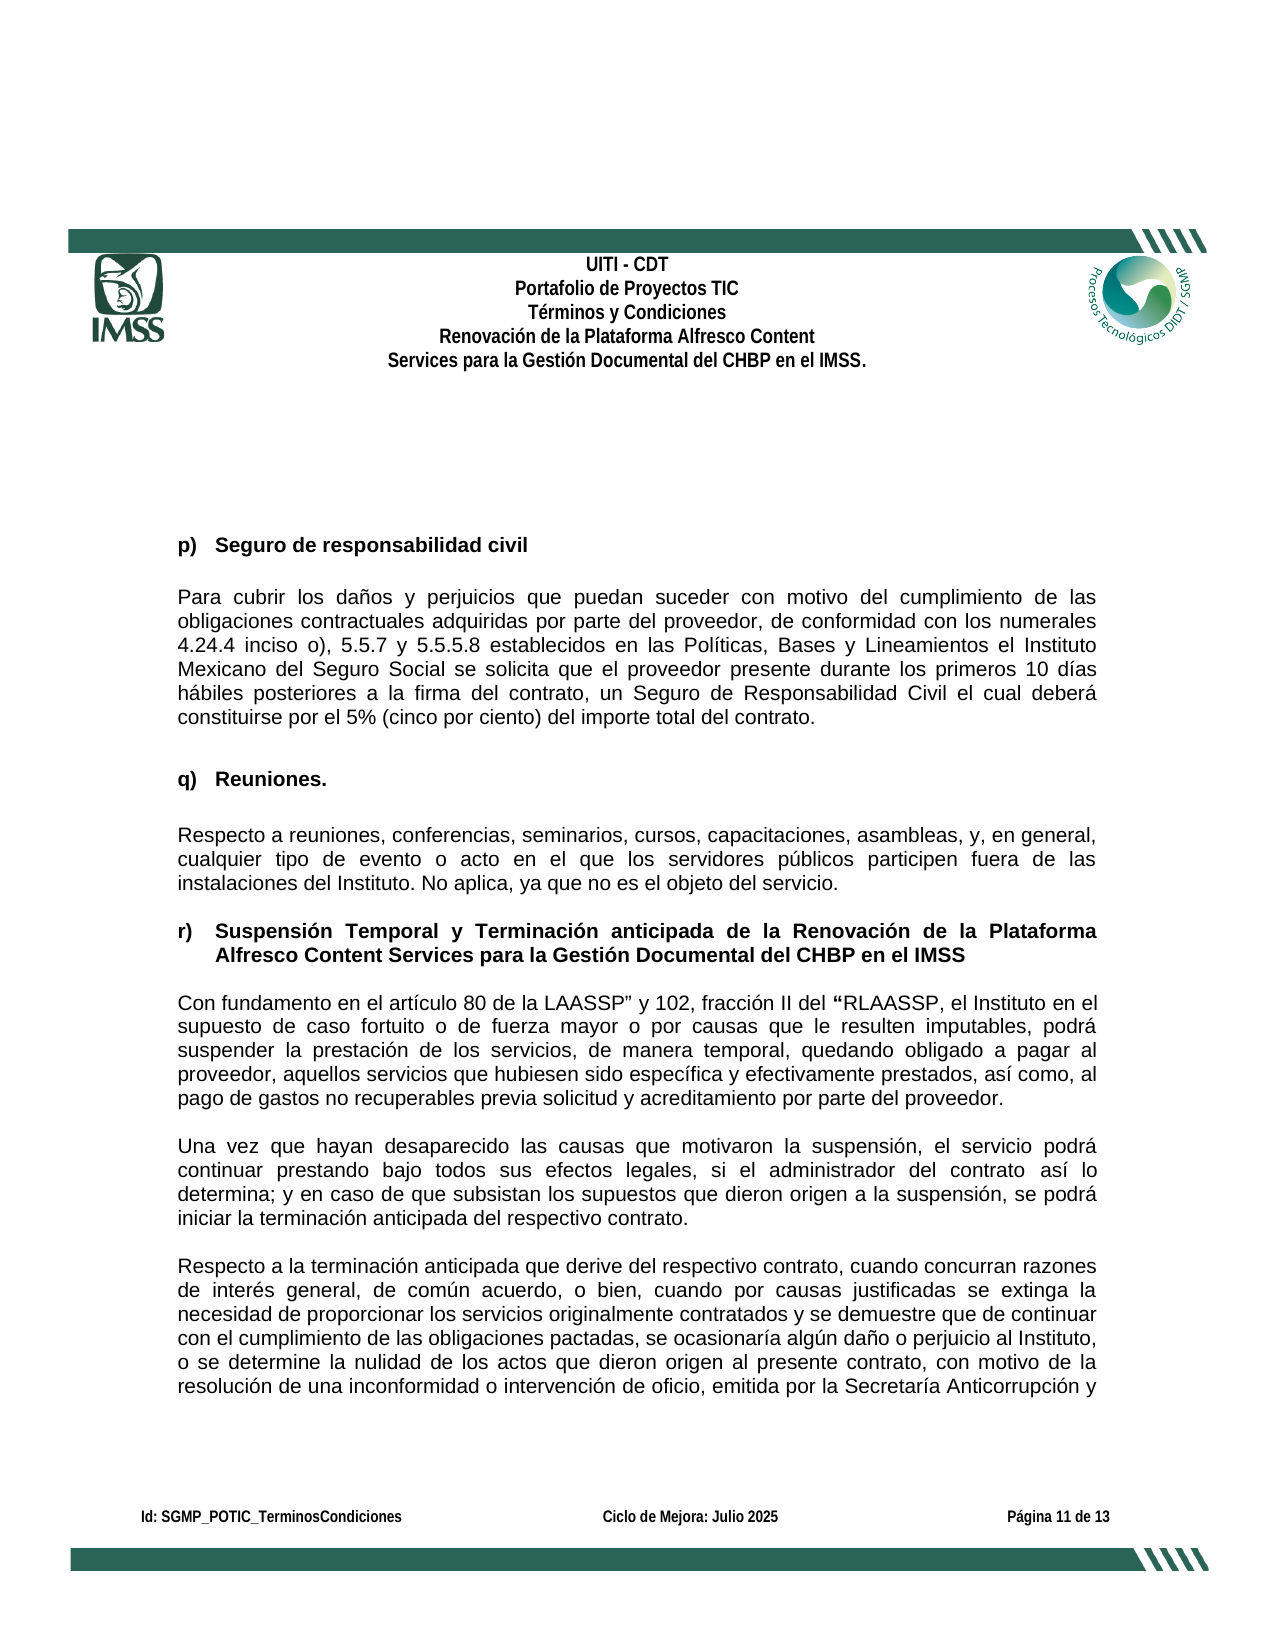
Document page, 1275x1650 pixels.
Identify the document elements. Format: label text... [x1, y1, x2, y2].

text Una vez que hayan desaparecido las causas que motivaron la suspensión, el servicio podrá continuar prestando bajo todos sus efectos legales, si el administrador del contrato así lo determina; y en caso de que subsistan los supuestos que dieron origen a la suspensión, se podrá iniciar la terminación anticipada del respectivo contrato. [177, 1134, 1098, 1230]
list Seguro de responsabilidad civil [177, 532, 1098, 556]
text Para cubrir los daños y perjuicios que puedan suceder con motivo del cumplimiento de las obligaciones contractuales adquiridas por parte del proveedor, de conformidad con los numerales 4.24.4 inciso o), 5.5.7 y 5.5.5.8 establecidos en las Políticas, Bases y Lineamientos el Instituto Mexicano del Seguro Social se solicita que el proveedor presente durante los primeros 10 días hábiles posteriores a la firma del contrato, un Seguro de Responsabilidad Civil el cual deberá constituirse por el 5% (cinco por ciento) del importe total del contrato. [177, 585, 1098, 729]
text Con fundamento en el artículo 80 de la LAASSP” y 102, fracción II del “RLAASSP, el Instituto en el supuesto de caso fortuito o de fuerza mayor o por causas que le resulten imputables, podrá suspender la prestación de los servicios, de manera temporal, quedando obligado a pagar al proveedor, aquellos servicios que hubiesen sido específica y efectivamente prestados, así como, al pago de gastos no recuperables previa solicitud y acreditamiento por parte del proveedor. [177, 990, 1098, 1110]
picture [68, 229, 1207, 346]
picture [70, 1548, 1209, 1571]
list Suspensión Temporal y Terminación anticipada de la Renovación de la Plataforma Alfresco Content Services para la Gestión Documental del CHBP en el IMSS [177, 918, 1098, 966]
subtitle Reuniones. [177, 766, 1098, 790]
text Respecto a reuniones, conferencias, seminarios, cursos, capacitaciones, asambleas, y, en general, cualquier tipo de evento o acto en el que los servidores públicos participen fuera de las instalaciones del Instituto. No aplica, ya que no es el objeto del servicio. [177, 823, 1098, 894]
